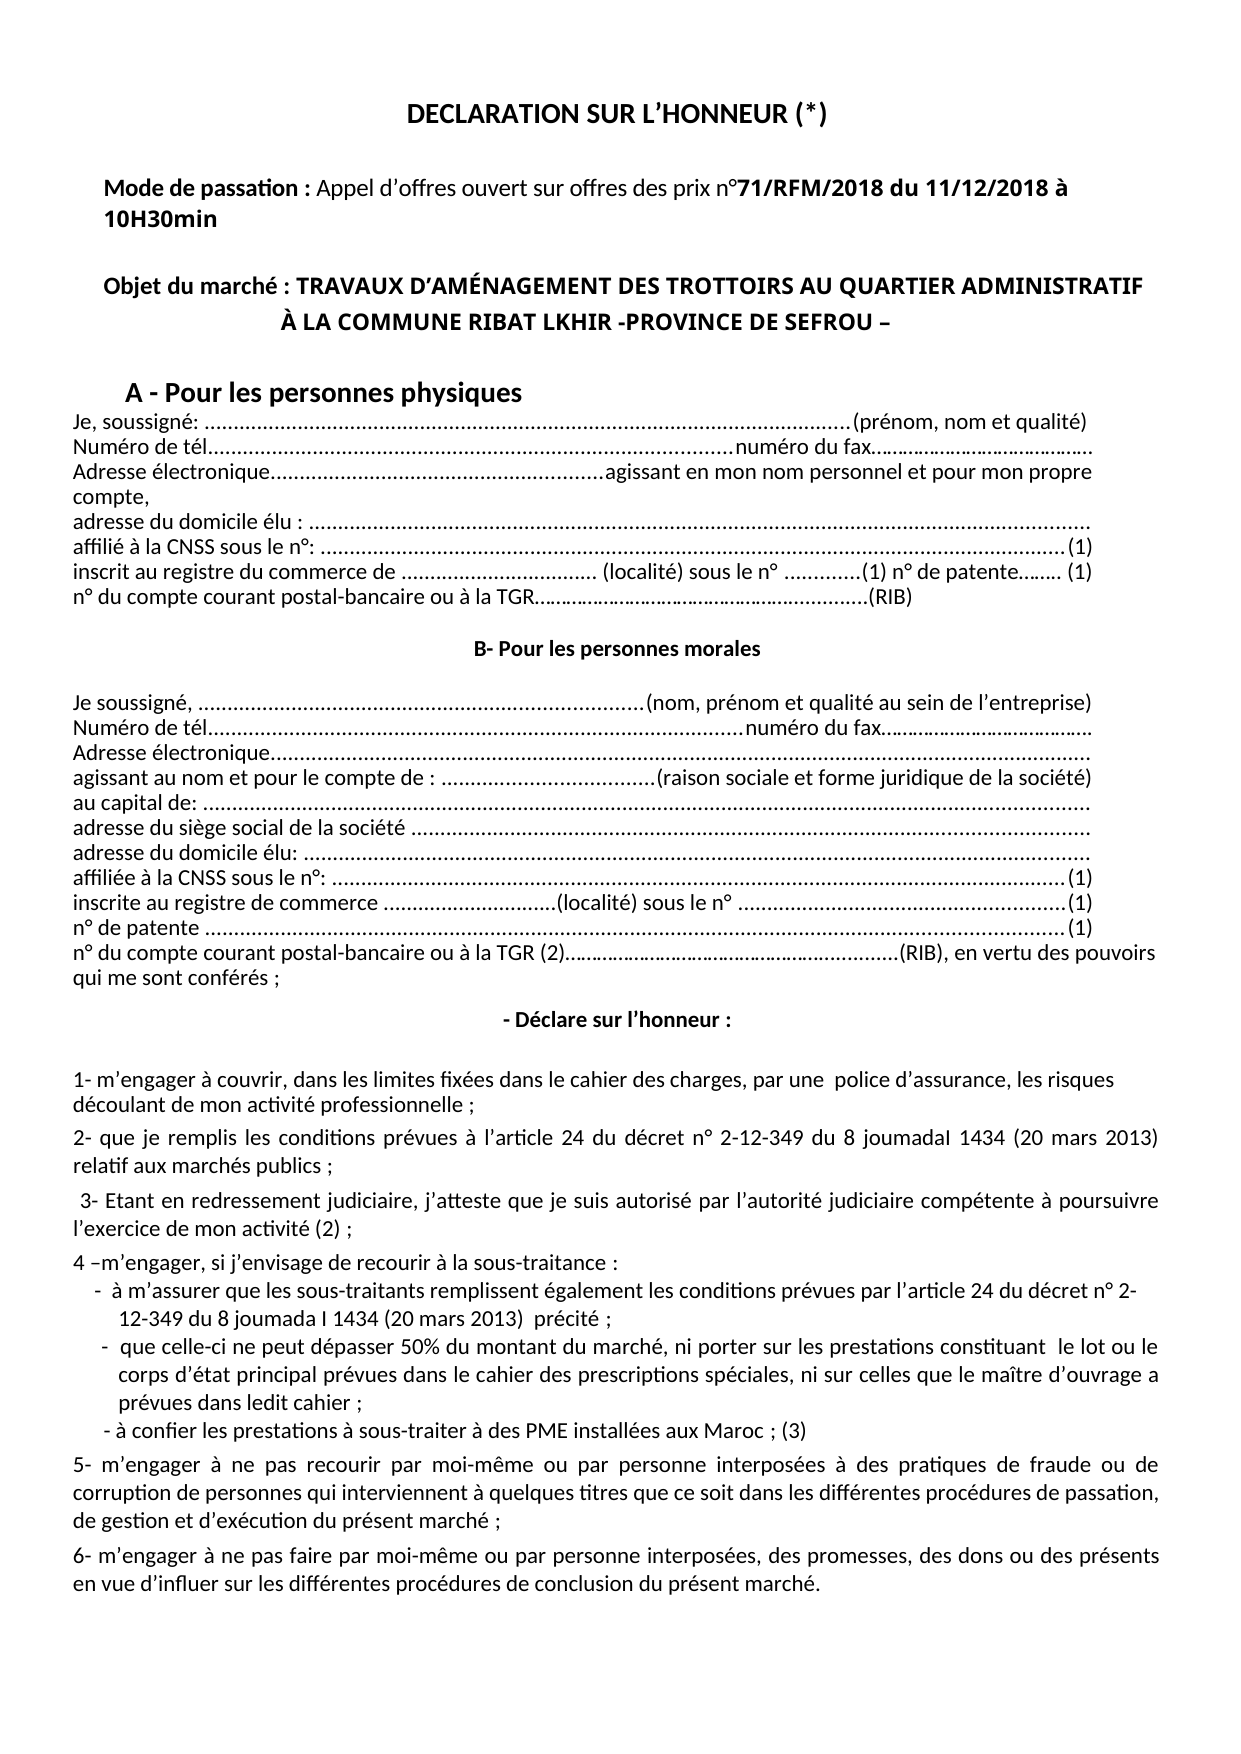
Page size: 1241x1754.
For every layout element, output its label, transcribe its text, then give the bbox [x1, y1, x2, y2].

text adresse du domicile élu : [73, 509, 1161, 534]
text n° du compte courant postal-bancaire ou à …………………………………………..............(RIB) [73, 584, 1161, 609]
text compte, [73, 484, 1161, 509]
text Numéro de tél numéro du fax…………………………………… [73, 434, 1161, 459]
text affilié à sous le n°: (1) [73, 534, 1161, 559]
text 4 –m’engager, si j’envisage de recourir à la sous-traitance : [73, 1248, 1161, 1276]
text A - Pour les personnes physiques [125, 374, 1122, 409]
text Adresse électronique agissant en mon nom personnel et pour mon propre [73, 459, 1161, 484]
text Objet du marché : TRAVAUX d’aménagement des trottoirs au quartier Administratif à la commune Ribat Lkhir -Province de Sefrou – [103, 269, 1152, 337]
text - à confier les prestations à sous-traiter à des PME installées aux Maroc ; (3) [103, 1416, 1161, 1444]
text 1- m’engager à couvrir, dans les limites fixées dans le cahier des charges, par une police d’assurance, les risques découlant de mon activité professionnelle ; [73, 1067, 1161, 1117]
text adresse du siège social de la société [73, 815, 1161, 840]
text DECLARATION SUR L’HONNEUR (*) [73, 95, 1161, 130]
text au capital de: [73, 790, 1161, 815]
text 2- que je remplis les conditions prévues à l’article 24 du décret n° 2-12-349 du 8 joumadaI 1434 (20 mars 2013) relatif aux marchés publics ; [73, 1123, 1161, 1179]
text affiliée à sous le n°: (1) [73, 865, 1161, 890]
text agissant au nom et pour le compte de : (raison sociale et forme juridique de la société) [73, 765, 1161, 790]
text Je, soussigné: (prénom, nom et qualité) [73, 409, 1161, 434]
text 6- m’engager à ne pas faire par moi-même ou par personne interposées, des promesses, des dons ou des présents en vue d’influer sur les différentes procédures de conclusion du présent marché. [73, 1541, 1161, 1597]
text Mode de passation : Appel d’offres ouvert sur offres des prix n°71/RFM/2018 du 11/12/2018 à 10H30min [103, 172, 1161, 234]
text Adresse électronique [73, 740, 1161, 765]
text 5- m’engager à ne pas recourir par moi-même ou par personne interposées à des pratiques de fraude ou de corruption de personnes qui interviennent à quelques titres que ce soit dans les différentes procédures de passation, de gestion et d’exécution du présent marché ; [73, 1450, 1161, 1534]
text Je soussigné, (nom, prénom et qualité au sein de l’entreprise) [73, 690, 1161, 715]
text inscrit au registre du commerce de .................................. (localité) sous le n° (1) n° de patente…….. (1) [73, 559, 1161, 584]
text n° du compte courant postal-bancaire ou à la TGR (2)…………………………………………..............(RIB), en vertu des pouvoirs qui me sont conférés ; [73, 940, 1161, 990]
text - Déclare sur l’honneur : [73, 1005, 1161, 1033]
text 3- Etant en redressement judiciaire, j’atteste que je suis autorisé par l’autorité judiciaire compétente à poursuivre l’exercice de mon activité (2) ; [73, 1186, 1161, 1242]
text adresse du domicile élu: [73, 840, 1161, 865]
text Numéro de tél numéro du fax…………………………………. [73, 715, 1161, 740]
text - à m’assurer que les sous-traitants remplissent également les conditions prévues par l’article 24 du décret n° 2-12-349 du 8 joumada I 1434 (20 mars 2013) précité ; [74, 1276, 1161, 1332]
text n° de patente (1) [73, 915, 1161, 940]
text B- Pour les personnes morales [73, 634, 1161, 662]
text inscrite au registre de commerce ..............................(localité) sous le n° (1) [73, 890, 1161, 915]
text - que celle-ci ne peut dépasser 50% du montant du marché, ni porter sur les prestations constituant le lot ou le corps d’état principal prévues dans le cahier des prescriptions spéciales, ni sur celles que le maître d’ouvrage a prévues dans ledit cahier ; [59, 1332, 1161, 1416]
